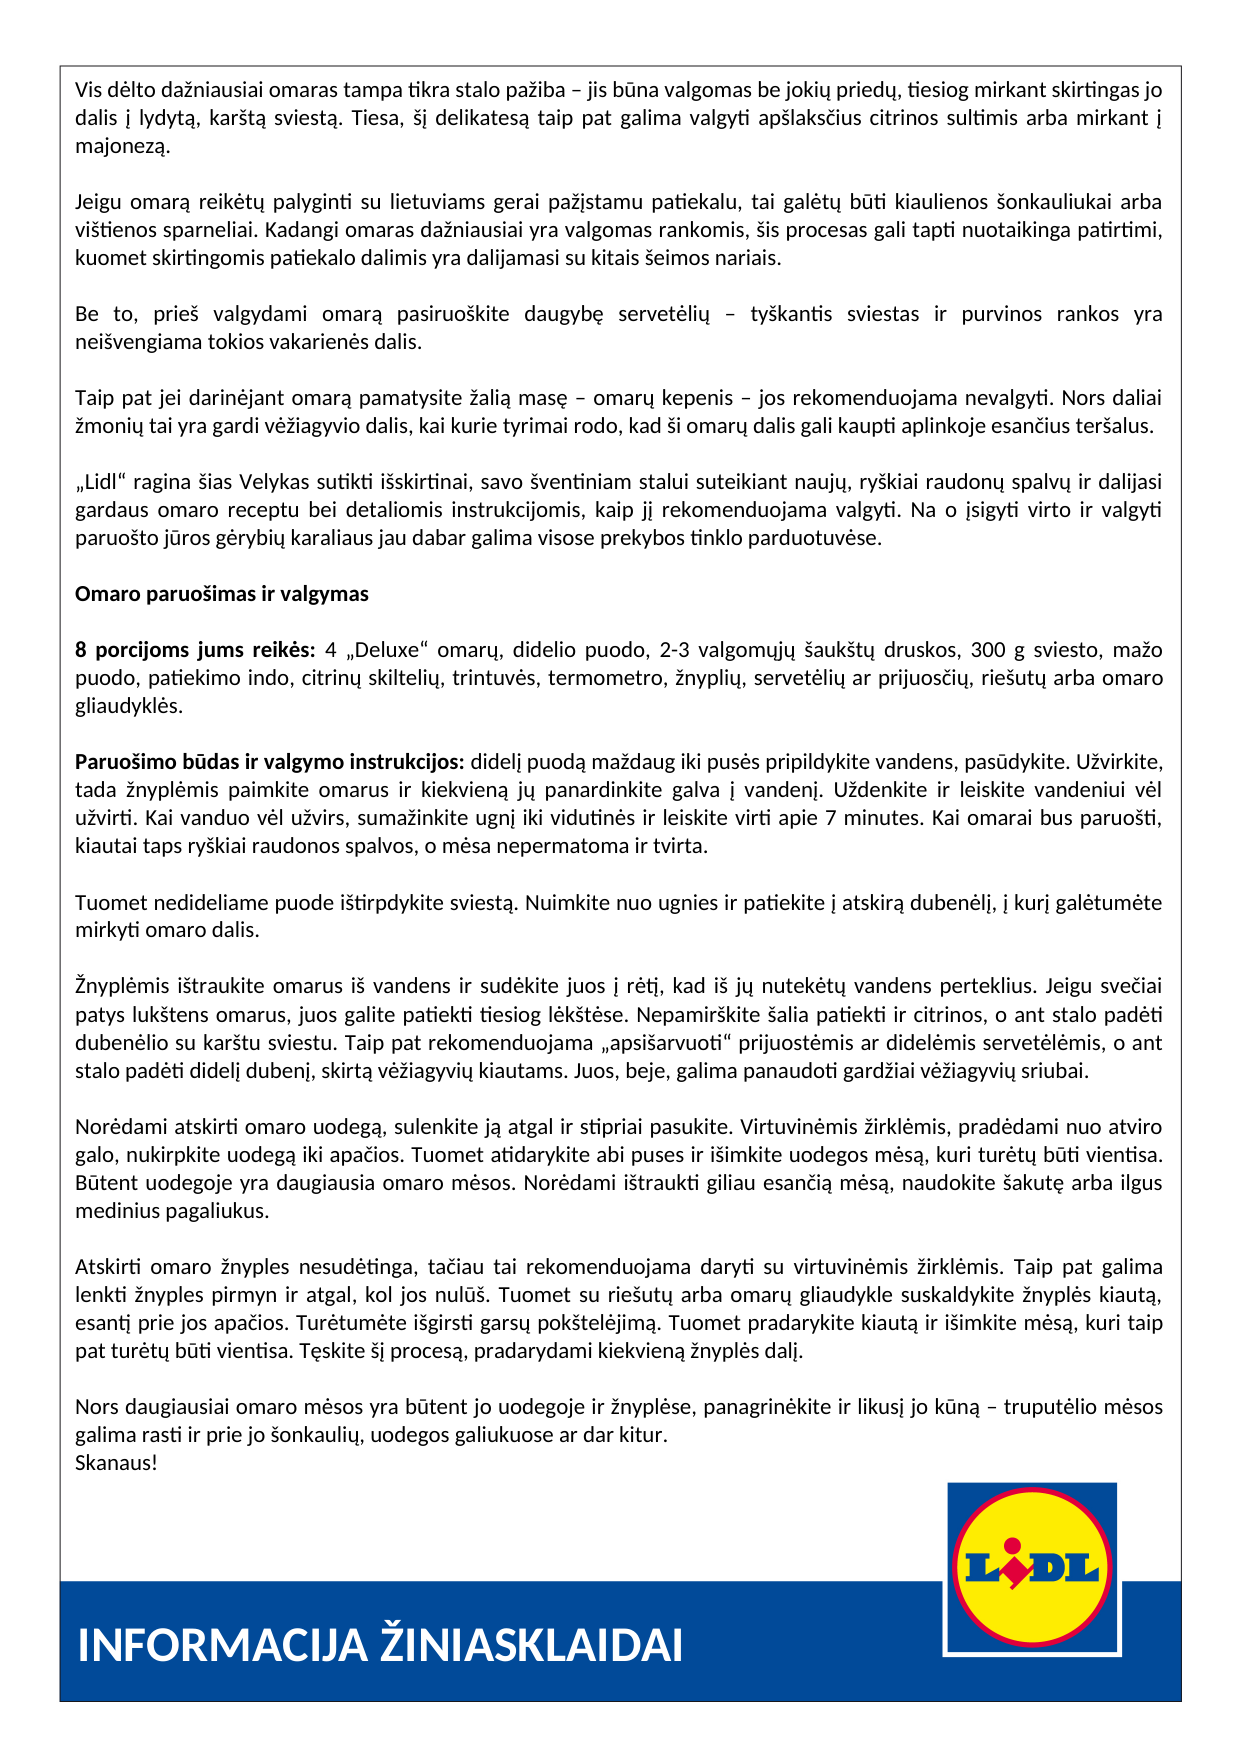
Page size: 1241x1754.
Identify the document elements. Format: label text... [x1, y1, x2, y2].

text Žnyplėmis ištraukite omarus iš vandens ir sudėkite juos į rėtį, kad iš jų nutekėtų vandens perteklius. Jeigu svečiai patys lukštens omarus, juos galite patiekti tiesiog lėkštėse. Nepamirškite šalia patiekti ir citrinos, o ant stalo padėti dubenėlio su karštu sviestu. Taip pat rekomenduojama „apsišarvuoti“ prijuostėmis ar didelėmis servetėlėmis, o ant stalo padėti didelį dubenį, skirtą vėžiagyvių kiautams. Juos, beje, galima panaudoti gardžiai vėžiagyvių sriubai. [75, 972, 1165, 1084]
text Nors daugiausiai omaro mėsos yra būtent jo uodegoje ir žnyplėse, panagrinėkite ir likusį jo kūną – truputėlio mėsos galima rasti ir prie jo šonkaulių, uodegos galiukuose ar dar kitur. [75, 1392, 1165, 1448]
text Atskirti omaro žnyples nesudėtinga, tačiau tai rekomenduojama daryti su virtuvinėmis žirklėmis. Taip pat galima lenkti žnyples pirmyn ir atgal, kol jos nulūš. Tuomet su riešutų arba omarų gliaudykle suskaldykite žnyplės kiautą, esantį prie jos apačios. Turėtumėte išgirsti garsų pokštelėjimą. Tuomet pradarykite kiautą ir išimkite mėsą, kuri taip pat turėtų būti vientisa. Tęskite šį procesą, pradarydami kiekvieną žnyplės dalį. [75, 1252, 1165, 1364]
text Tuomet nedideliame puode ištirpdykite sviestą. Nuimkite nuo ugnies ir patiekite į atskirą dubenėlį, į kurį galėtumėte mirkyti omaro dalis. [75, 888, 1165, 944]
text Be to, prieš valgydami omarą pasiruoškite daugybę servetėlių – tyškantis sviestas ir purvinos rankos yra neišvengiama tokios vakarienės dalis. [75, 299, 1165, 355]
text Norėdami atskirti omaro uodegą, sulenkite ją atgal ir stipriai pasukite. Virtuvinėmis žirklėmis, pradėdami nuo atviro galo, nukirpkite uodegą iki apačios. Tuomet atidarykite abi puses ir išimkite uodegos mėsą, kuri turėtų būti vientisa. Būtent uodegoje yra daugiausia omaro mėsos. Norėdami ištraukti giliau esančią mėsą, naudokite šakutę arba ilgus medinius pagaliukus. [75, 1112, 1165, 1224]
text Taip pat jei darinėjant omarą pamatysite žalią masę – omarų kepenis – jos rekomenduojama nevalgyti. Nors daliai žmonių tai yra gardi vėžiagyvio dalis, kai kurie tyrimai rodo, kad ši omarų dalis gali kaupti aplinkoje esančius teršalus. [75, 383, 1165, 439]
text Vis dėlto dažniausiai omaras tampa tikra stalo pažiba – jis būna valgomas be jokių priedų, tiesiog mirkant skirtingas jo dalis į lydytą, karštą sviestą. Tiesa, šį delikatesą taip pat galima valgyti apšlaksčius citrinos sultimis arba mirkant į majonezą. [75, 75, 1165, 159]
text „Lidl“ ragina šias Velykas sutikti išskirtinai, savo šventiniam stalui suteikiant naujų, ryškiai raudonų spalvų ir dalijasi gardaus omaro receptu bei detaliomis instrukcijomis, kaip jį rekomenduojama valgyti. Na o įsigyti virto ir valgyti paruošto jūros gėrybių karaliaus jau dabar galima visose prekybos tinklo parduotuvėse. [75, 467, 1165, 551]
picture [0, 6, 1241, 1754]
text Paruošimo būdas ir valgymo instrukcijos: didelį puodą maždaug iki pusės pripildykite vandens, pasūdykite. Užvirkite, tada žnyplėmis paimkite omarus ir kiekvieną jų panardinkite galva į vandenį. Uždenkite ir leiskite vandeniui vėl užvirti. Kai vanduo vėl užvirs, sumažinkite ugnį iki vidutinės ir leiskite virti apie 7 minutes. Kai omarai bus paruošti, kiautai taps ryškiai raudonos spalvos, o mėsa nepermatoma ir tvirta. [75, 747, 1165, 859]
text Omaro paruošimas ir valgymas [75, 579, 1165, 607]
text Skanaus! [75, 1448, 1165, 1476]
text Jeigu omarą reikėtų palyginti su lietuviams gerai pažįstamu patiekalu, tai galėtų būti kiaulienos šonkauliukai arba vištienos sparneliai. Kadangi omaras dažniausiai yra valgomas rankomis, šis procesas gali tapti nuotaikinga patirtimi, kuomet skirtingomis patiekalo dalimis yra dalijamasi su kitais šeimos nariais. [75, 187, 1165, 271]
text 8 porcijoms jums reikės: 4 „Deluxe“ omarų, didelio puodo, 2-3 valgomųjų šaukštų druskos, 300 g sviesto, mažo puodo, patiekimo indo, citrinų skiltelių, trintuvės, termometro, žnyplių, servetėlių ar prijuosčių, riešutų arba omaro gliaudyklės. [75, 635, 1165, 719]
